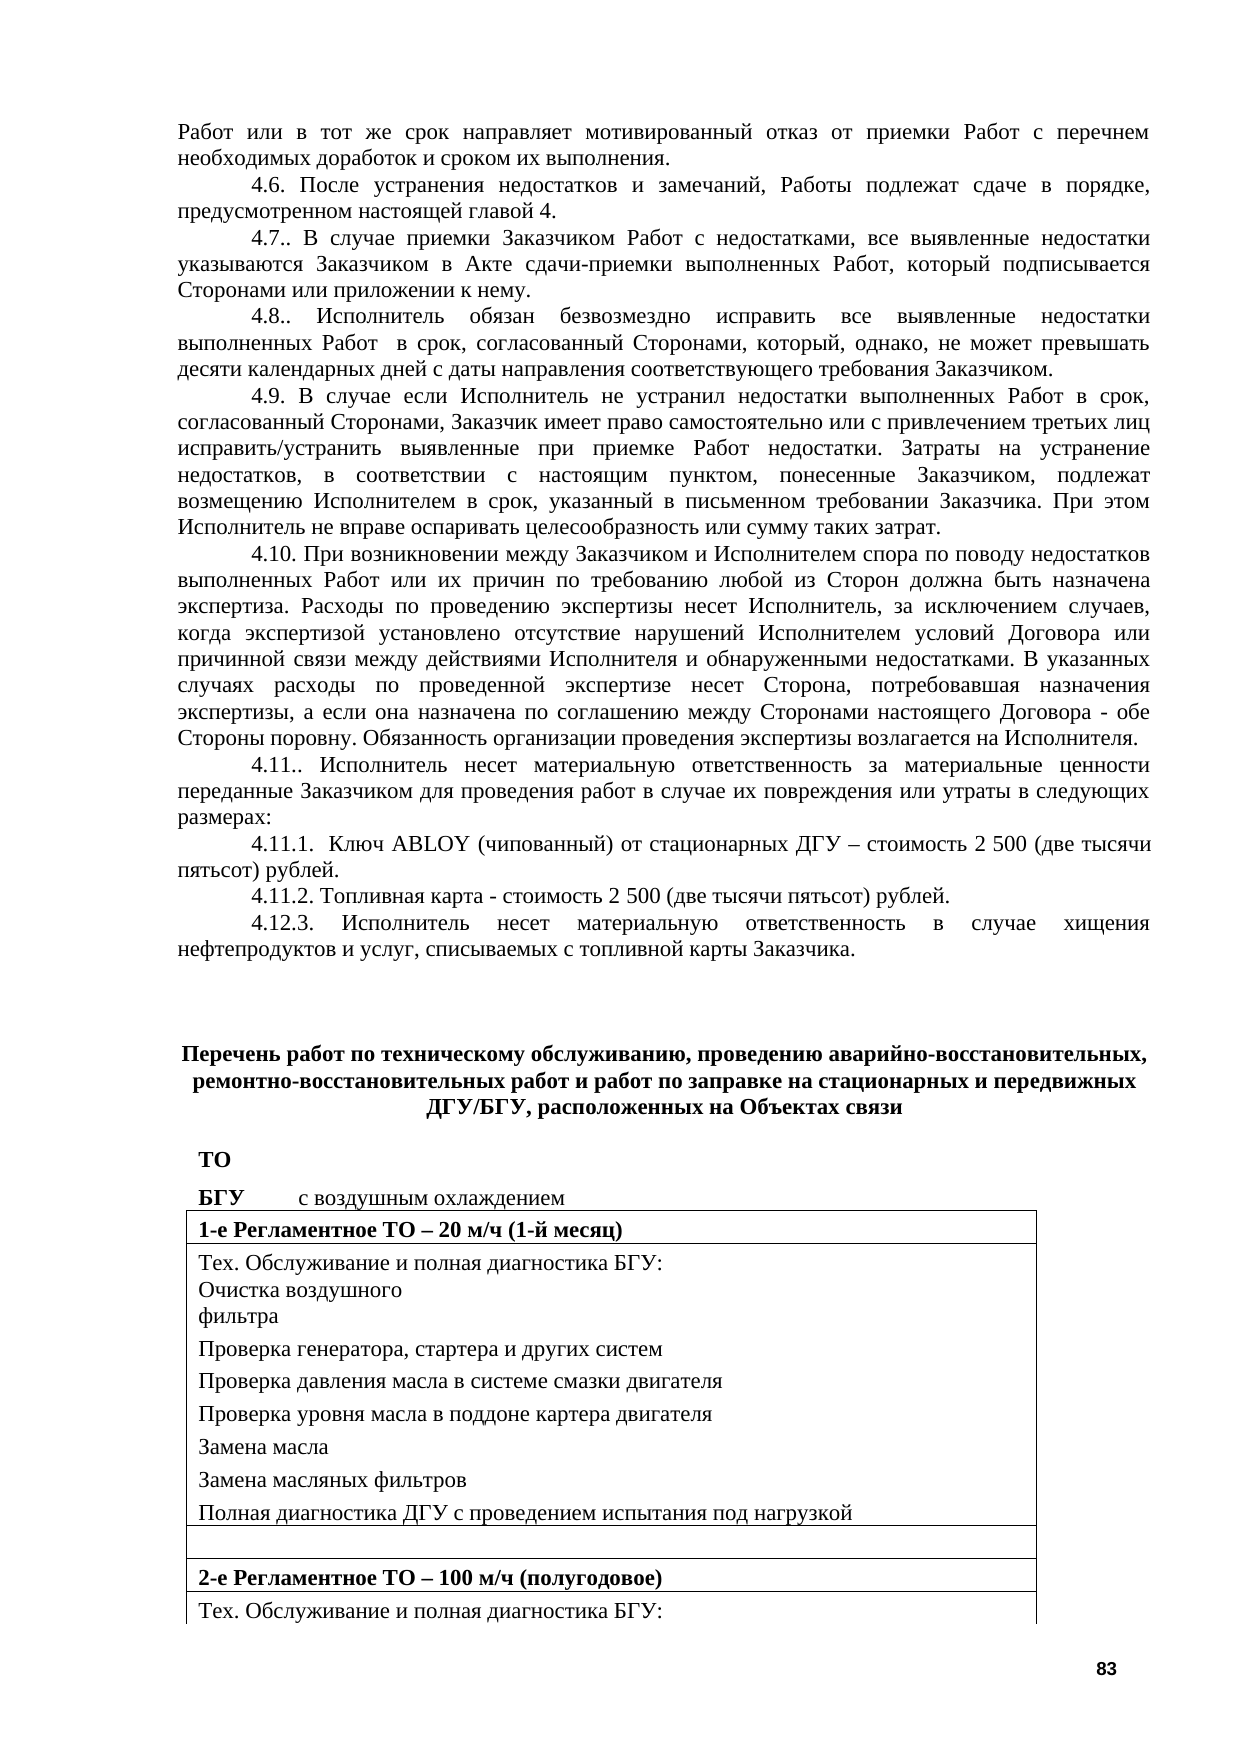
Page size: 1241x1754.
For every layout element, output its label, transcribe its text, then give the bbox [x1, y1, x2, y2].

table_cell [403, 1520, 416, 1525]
text 4.11.. Исполнитель несет материальную ответственность за материальные ценности переданные Заказчиком для проведения работ в случае их повреждения или утраты в следующих размерах: [177, 751, 1152, 830]
text 4.7.. В случае приемки Заказчиком Работ с недостатками, все выявленные недостатки указываются Заказчиком в Акте сдачи-приемки выполненных Работ, который подписывается Сторонами или приложении к нему. [177, 223, 1152, 303]
text Перечень работ по техническому обслуживанию, проведению аварийно-восстановительных, ремонтно-восстановительных работ и работ по заправке на стационарных и передвижных ДГУ/БГУ, расположенных на Объектах связи [177, 1041, 1152, 1119]
text 4.11.1. Ключ ABLOY (чипованный) от стационарных ДГУ – стоимость 2 500 (две тысячи пятьсот) рублей. [177, 830, 1152, 882]
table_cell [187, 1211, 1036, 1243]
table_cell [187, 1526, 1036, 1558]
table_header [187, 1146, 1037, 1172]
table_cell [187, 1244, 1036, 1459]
text 4.9. В случае если Исполнитель не устранил недостатки выполненных Работ в срок, согласованный Сторонами, Заказчик имеет право самостоятельно или с привлечением третьих лиц исправить/устранить выявленные при приемке Работ недостатки. Затраты на устранение недостатков, в соответствии с настоящим пунктом, понесенные Заказчиком, подлежат возмещению Исполнителем в срок, указанный в письменном требовании Заказчика. При этом Исполнитель не вправе оспаривать целесообразность или сумму таких затрат. [177, 382, 1152, 540]
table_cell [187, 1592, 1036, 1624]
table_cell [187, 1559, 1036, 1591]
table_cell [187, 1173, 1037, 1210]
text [177, 118, 1152, 171]
text 4.8.. Исполнитель обязан безвозмездно исправить все выявленные недостатки выполненных Работ в срок, согласованный Сторонами, который, однако, не может превышать десяти календарных дней с даты направления соответствующего требования Заказчиком. [177, 303, 1152, 382]
text 4.6. После устранения недостатков и замечаний, Работы подлежат сдаче в порядке, предусмотренном настоящей главой 4. [177, 171, 1152, 223]
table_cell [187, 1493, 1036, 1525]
text 4.10. При возникновении между Заказчиком и Исполнителем спора по поводу недостатков выполненных Работ или их причин по требованию любой из Сторон должна быть назначена экспертиза. Расходы по проведению экспертизы несет Исполнитель, за исключением случаев, когда экспертизой установлено отсутствие нарушений Исполнителем условий Договора или причинной связи между действиями Исполнителя и обнаруженными недостатками. В указанных случаях расходы по проведенной экспертизе несет Сторона, потребовавшая назначения экспертизы, а если она назначена по соглашению между Сторонами настоящего Договора - обе Стороны поровну. Обязанность организации проведения экспертизы возлагается на Исполнителя. [177, 540, 1152, 751]
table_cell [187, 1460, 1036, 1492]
text 4.11.2. Топливная карта - стоимость 2 500 (две тысячи пятьсот) рублей. [177, 882, 1152, 909]
text 4.12.3. Исполнитель несет материальную ответственность в случае хищения нефтепродуктов и услуг, списываемых с топливной карты Заказчика. [177, 909, 1152, 961]
